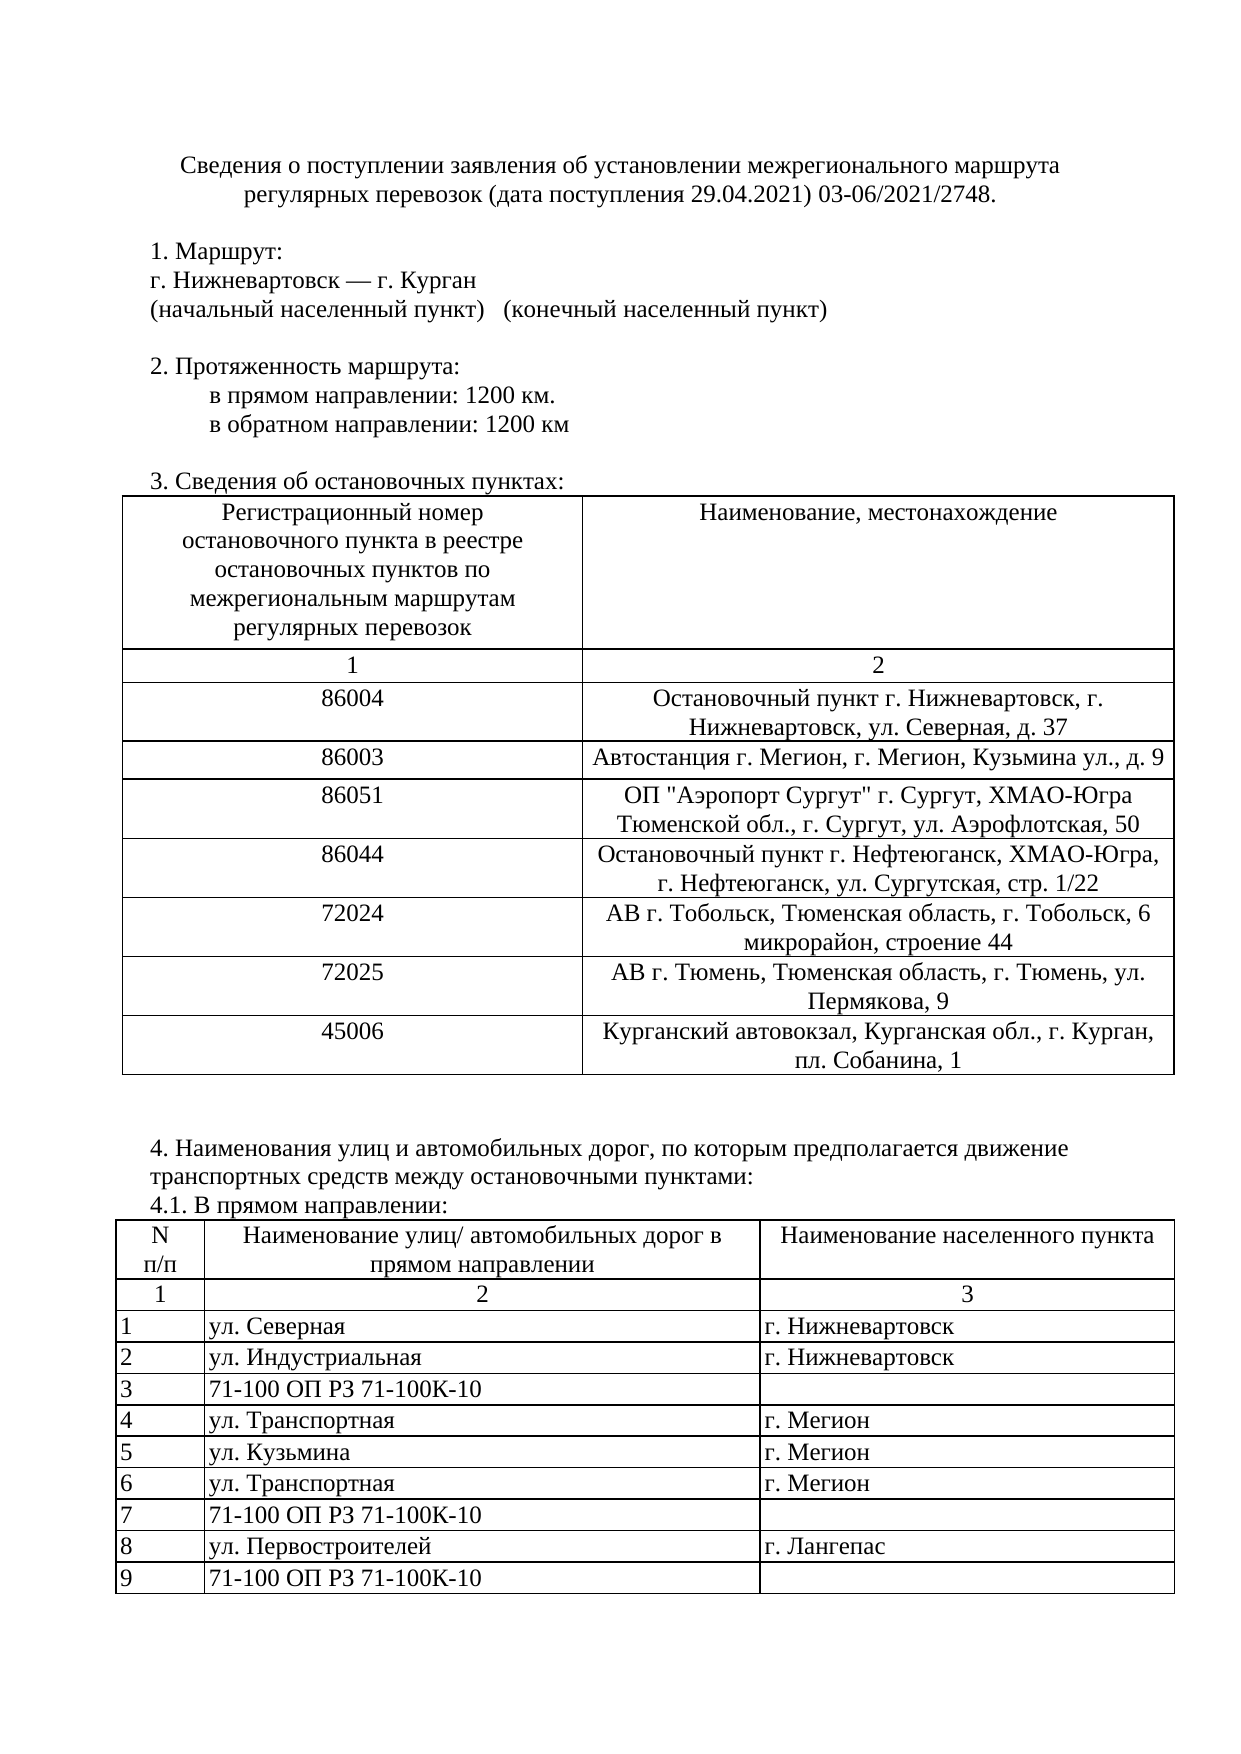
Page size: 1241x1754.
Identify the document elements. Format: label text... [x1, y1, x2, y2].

table_cell Автостанция г. Мегион, г. Мегион, Кузьмина ул., д. 9 [583, 742, 1173, 778]
table_cell г. Мегион [761, 1406, 1174, 1435]
table_header Наименование населенного пункта [761, 1221, 1174, 1278]
text Сведения о поступлении заявления об установлении межрегионального маршрута регулярных перевозок (дата поступления 29.04.2021) 03-06/2021/2748. [150, 150, 1090, 207]
table_cell г. Нижневартовск [761, 1311, 1174, 1341]
table_cell г. Мегион [761, 1468, 1174, 1498]
table_cell г. Лангепас [761, 1531, 1174, 1561]
table_cell [761, 1563, 1174, 1593]
table_cell 1 [117, 1311, 204, 1341]
table_cell 1 [117, 1280, 204, 1309]
table_cell ул. Транспортная [205, 1406, 759, 1435]
table_cell ул. Транспортная [205, 1468, 759, 1498]
table_cell Курганский автовокзал, Курганская обл., г. Курган, пл. Собанина, 1 [583, 1016, 1173, 1074]
table_cell 6 [117, 1468, 204, 1498]
table_cell [761, 1500, 1174, 1530]
text в прямом направлении: 1200 км. [150, 380, 1090, 409]
table_cell 71-100 ОП РЗ 71-100К-10 [205, 1563, 759, 1593]
table_cell 8 [117, 1531, 204, 1561]
table_cell 86004 [123, 683, 582, 740]
table_cell 2 [583, 650, 1173, 681]
text (начальный населенный пункт) (конечный населенный пункт) [150, 294, 1090, 322]
table_cell 86044 [123, 839, 582, 896]
table_cell [761, 1374, 1174, 1404]
table_cell АВ г. Тобольск, Тюменская область, г. Тобольск, 6 микрорайон, строение 44 [583, 898, 1173, 956]
table_cell 72025 [123, 957, 582, 1014]
text 2. Протяженность маршрута: [150, 351, 1090, 380]
table_cell 9 [117, 1563, 204, 1593]
table_cell Остановочный пункт г. Нижневартовск, г. Нижневартовск, ул. Северная, д. 37 [583, 683, 1173, 740]
table_cell 72024 [123, 898, 582, 956]
table_cell ул. Кузьмина [205, 1437, 759, 1467]
table_cell 7 [117, 1500, 204, 1530]
table_cell 5 [117, 1437, 204, 1467]
text г. Нижневартовск — г. Курган [150, 265, 1090, 294]
table_cell г. Нижневартовск [761, 1343, 1174, 1372]
text 4.1. В прямом направлении: [150, 1190, 1090, 1219]
table_cell АВ г. Тюмень, Тюменская область, г. Тюмень, ул. Пермякова, 9 [583, 957, 1173, 1014]
table_cell 86051 [123, 780, 582, 837]
table_header Наименование улиц/ автомобильных дорог в прямом направлении [205, 1221, 759, 1278]
text 3. Сведения об остановочных пунктах: [150, 466, 1090, 495]
table_cell Остановочный пункт г. Нефтеюганск, ХМАО-Югра, г. Нефтеюганск, ул. Сургутская, стр. 1/22 [583, 839, 1173, 896]
text 4. Наименования улиц и автомобильных дорог, по которым предполагается движение транспортных средств между остановочными пунктами: [150, 1133, 1090, 1190]
table_cell ул. Первостроителей [205, 1531, 759, 1561]
table_cell 3 [117, 1374, 204, 1404]
table_cell 71-100 ОП РЗ 71-100К-10 [205, 1500, 759, 1530]
table_cell 1 [123, 650, 582, 681]
text 1. Маршрут: [150, 236, 1090, 265]
table_header Регистрационный номер остановочного пункта в реестре остановочных пунктов по межрегиональным маршрутам регулярных перевозок [123, 497, 582, 648]
table_cell г. Мегион [761, 1437, 1174, 1467]
table_cell 45006 [123, 1016, 582, 1074]
table_cell 2 [205, 1280, 759, 1309]
text в обратном направлении: 1200 км [150, 409, 1090, 437]
table_cell 71-100 ОП РЗ 71-100К-10 [205, 1374, 759, 1404]
table_cell 86003 [123, 742, 582, 778]
table_header Наименование, местонахождение [583, 497, 1173, 648]
table_cell ОП "Аэропорт Сургут" г. Сургут, ХМАО-Югра Тюменской обл., г. Сургут, ул. Аэрофлотская, 50 [583, 780, 1173, 837]
table_header N п/п [117, 1221, 204, 1278]
table_cell 4 [117, 1406, 204, 1435]
table_cell 2 [117, 1343, 204, 1372]
table_cell 3 [761, 1280, 1174, 1309]
table_cell ул. Северная [205, 1311, 759, 1341]
table_cell ул. Индустриальная [205, 1343, 759, 1372]
